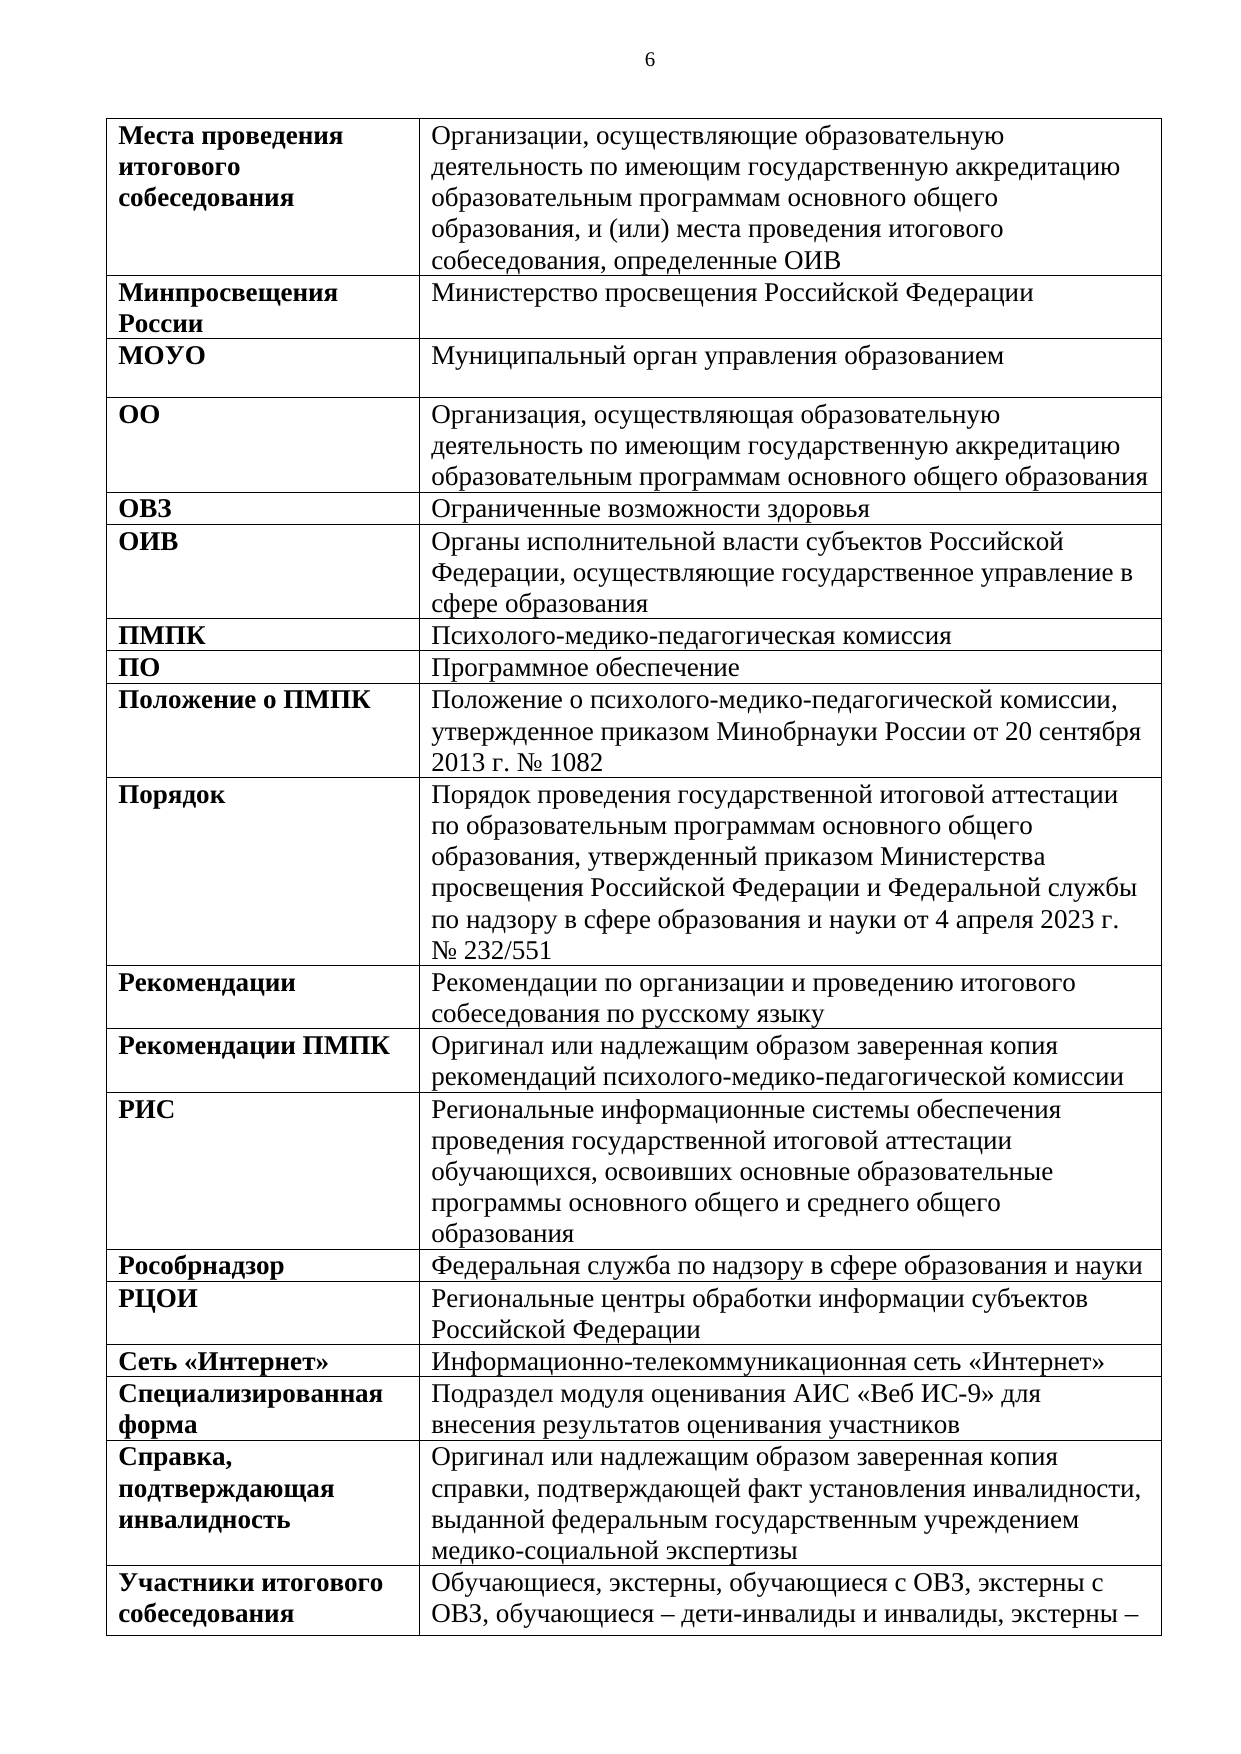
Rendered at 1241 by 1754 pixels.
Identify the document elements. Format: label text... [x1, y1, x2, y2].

table_cell Справка, подтверждающая инвалидность [107, 1441, 419, 1565]
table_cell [107, 1566, 419, 1635]
table_cell ОВЗ [107, 493, 419, 524]
table_cell Рекомендации ПМПК [107, 1029, 419, 1092]
table_cell Минпросвещения России [107, 276, 419, 338]
table_cell МОУО [107, 339, 419, 397]
table_cell Организация, осуществляющая образовательную деятельность по имеющим государственную аккредитацию образовательным программам основного общего образования [420, 398, 1161, 492]
table_cell Региональные центры обработки информации субъектов Российской Федерации [420, 1282, 1161, 1344]
table_cell ОИВ [107, 525, 419, 618]
table_cell РЦОИ [107, 1282, 419, 1344]
table_cell Рособрнадзор [107, 1250, 419, 1281]
table_cell Психолого-медико-педагогическая комиссия [420, 619, 1161, 650]
table_cell Федеральная служба по надзору в сфере образования и науки [420, 1250, 1161, 1281]
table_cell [420, 1566, 1161, 1635]
table_cell РИС [107, 1093, 419, 1248]
table_cell Рекомендации по организации и проведению итогового собеседования по русскому языку [420, 966, 1161, 1028]
table_cell Министерство просвещения Российской Федерации [420, 276, 1161, 338]
table_cell Информационно-телекоммуникационная сеть «Интернет» [420, 1345, 1161, 1376]
table_cell Региональные информационные системы обеспечения проведения государственной итоговой аттестации обучающихся, освоивших основные образовательные программы основного общего и среднего общего образования [420, 1093, 1161, 1248]
table_cell Подраздел модуля оценивания АИС «Веб ИС-9» для внесения результатов оценивания участников [420, 1377, 1161, 1439]
table_cell Положение о ПМПК [107, 684, 419, 777]
table_cell Порядок [107, 778, 419, 965]
table_cell ОО [107, 398, 419, 492]
table_cell Оригинал или надлежащим образом заверенная копия справки, подтверждающей факт установления инвалидности, выданной федеральным государственным учреждением медико-социальной экспертизы [420, 1441, 1161, 1565]
table_cell Оригинал или надлежащим образом заверенная копия рекомендаций психолого-медико-педагогической комиссии [420, 1029, 1161, 1092]
table_cell Порядок проведения государственной итоговой аттестации по образовательным программам основного общего образования, утвержденный приказом Министерства просвещения Российской Федерации и Федеральной службы по надзору в сфере образования и науки от 4 апреля 2023 г. № 232/551 [420, 778, 1161, 965]
table_cell Ограниченные возможности здоровья [420, 493, 1161, 524]
table_cell Рекомендации [107, 966, 419, 1028]
table_cell Сеть «Интернет» [107, 1345, 419, 1376]
table_cell Организации, осуществляющие образовательную деятельность по имеющим государственную аккредитацию образовательным программам основного общего образования, и (или) места проведения итогового собеседования, определенные ОИВ [420, 119, 1161, 275]
table_cell Программное обеспечение [420, 651, 1161, 683]
table_cell Специализированная форма [107, 1377, 419, 1439]
table_cell Муниципальный орган управления образованием [420, 339, 1161, 397]
table_cell ПМПК [107, 619, 419, 650]
table_cell ПО [107, 651, 419, 683]
table_cell Положение о психолого-медико-педагогической комиссии, утвержденное приказом Минобрнауки России от 20 сентября 2013 г. № 1082 [420, 684, 1161, 777]
table_cell Места проведения итогового собеседования [107, 119, 419, 275]
table_cell Органы исполнительной власти субъектов Российской Федерации, осуществляющие государственное управление в сфере образования [420, 525, 1161, 618]
